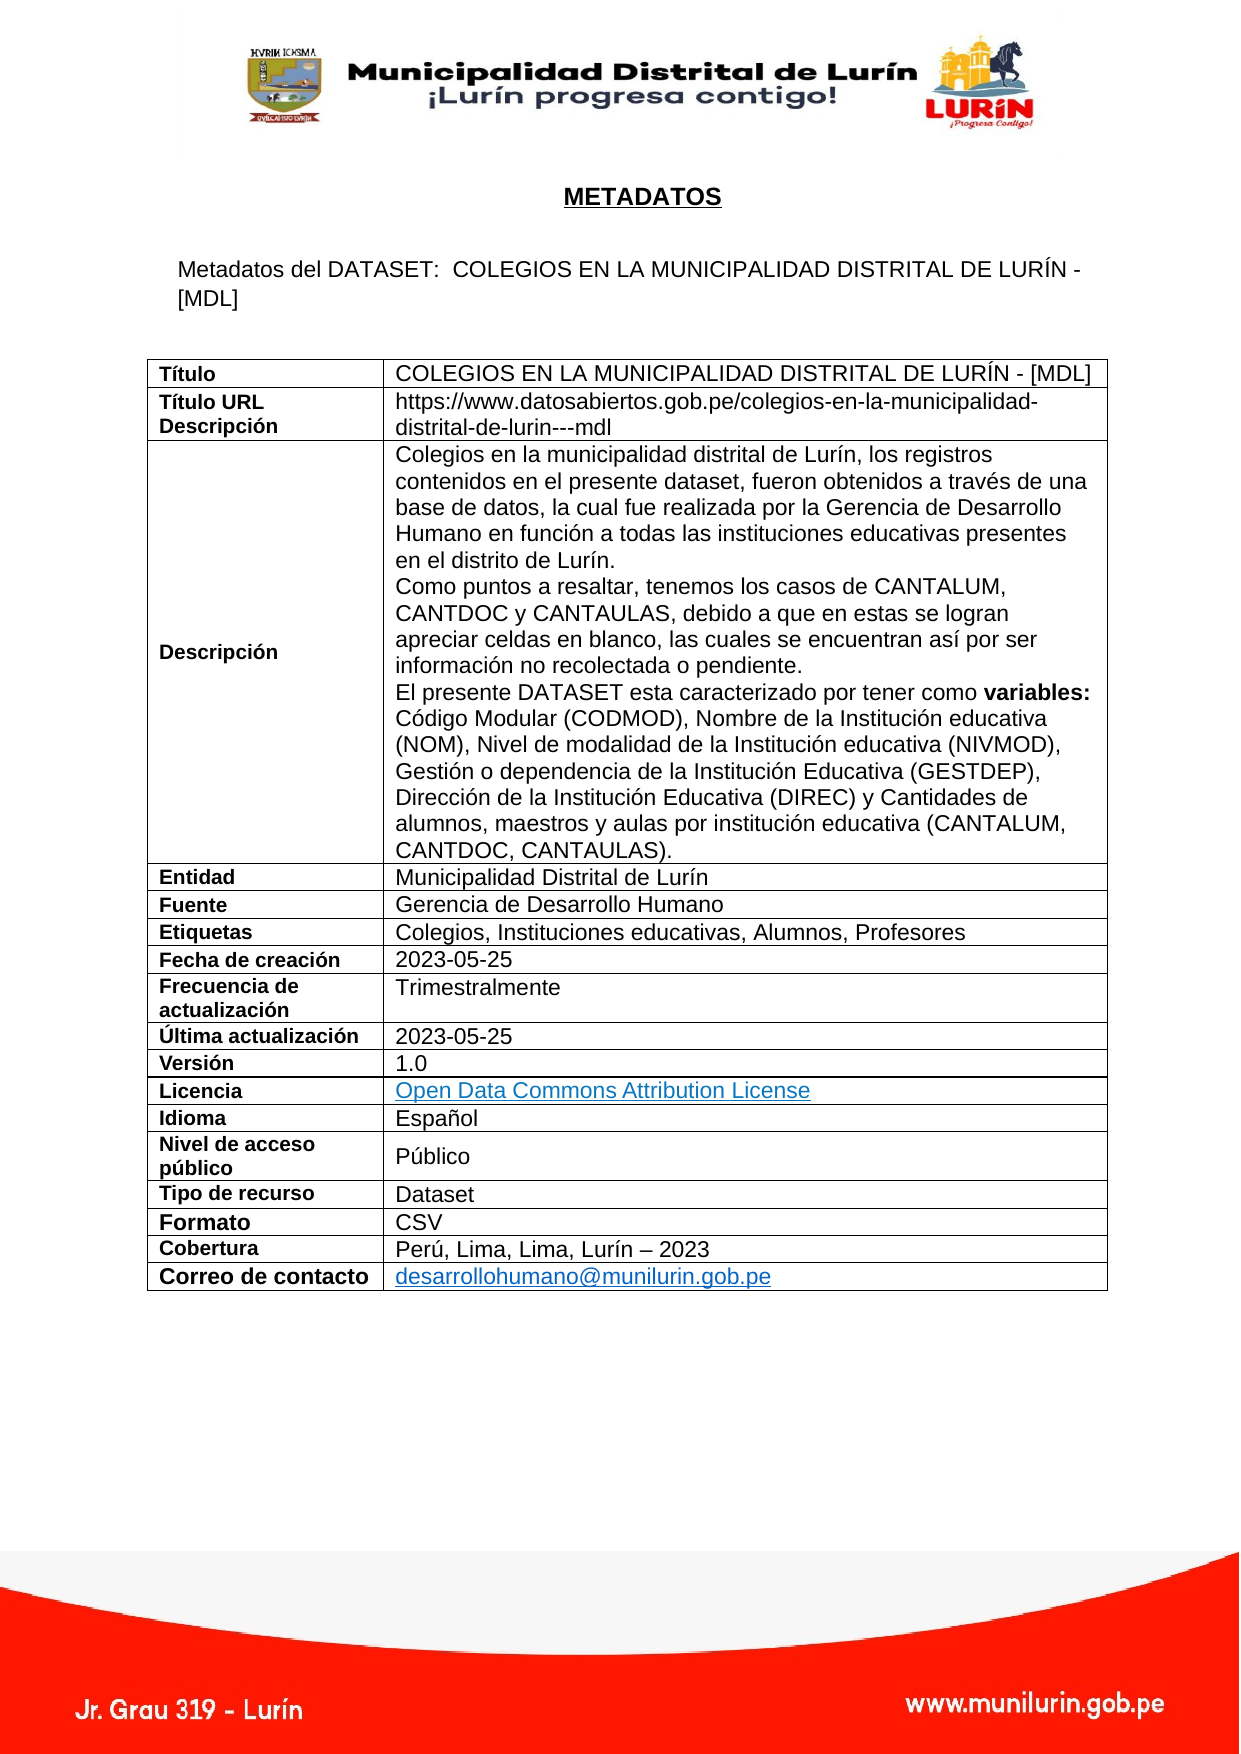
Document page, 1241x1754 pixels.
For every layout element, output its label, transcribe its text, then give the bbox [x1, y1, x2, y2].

table_cell Municipalidad Distrital de Lurín [384, 864, 1107, 890]
table_cell Colegios, Instituciones educativas, Alumnos, Profesores [384, 919, 1107, 945]
table_cell Frecuencia de actualización [148, 974, 383, 1022]
table_cell CSV [384, 1209, 1107, 1235]
table_cell Colegios en la municipalidad distrital de Lurín, los registros contenidos en el presente dataset, fueron obtenidos a través de una base de datos, la cual fue realizada por la Gerencia de Desarrollo Humano en función a todas las instituciones educativas presentes en el distrito de Lurín. Como puntos a resaltar, tenemos los casos de CANTALUM, CANTDOC y CANTAULAS, debido a que en estas se logran apreciar celdas en blanco, las cuales se encuentran así por ser información no recolectada o pendiente. El presente DATASET esta caracterizado por tener como variables: Código Modular (CODMOD), Nombre de la Institución educativa (NOM), Nivel de modalidad de la Institución educativa (NIVMOD), Gestión o dependencia de la Institución Educativa (GESTDEP), Dirección de la Institución Educativa (DIREC) y Cantidades de alumnos, maestros y aulas por institución educativa (CANTALUM, CANTDOC, CANTAULAS). [384, 441, 1107, 863]
table_cell Dataset [384, 1181, 1107, 1207]
table_cell Tipo de recurso [148, 1181, 383, 1207]
table_cell Fecha de creación [148, 946, 383, 973]
table_cell Cobertura [148, 1236, 383, 1262]
table_cell 2023-05-25 [384, 1023, 1107, 1049]
table_cell Idioma [148, 1105, 383, 1131]
table_cell desarrollohumano@munilurin.gob.pe [384, 1263, 1107, 1290]
table_cell Español [384, 1105, 1107, 1131]
table_cell Gerencia de Desarrollo Humano [384, 891, 1107, 918]
table_cell Público [384, 1132, 1107, 1180]
table_cell Entidad [148, 864, 383, 890]
table_cell Licencia [148, 1078, 383, 1104]
picture [0, 1551, 1239, 1754]
table_cell Perú, Lima, Lima, Lurín – 2023 [384, 1236, 1107, 1262]
text METADATOS [177, 182, 1107, 211]
table_cell Descripción [148, 441, 383, 863]
table_cell Versión [148, 1050, 383, 1076]
table_cell Correo de contacto [148, 1263, 383, 1290]
table_cell Trimestralmente [384, 974, 1107, 1022]
table_cell Título URL Descripción [148, 388, 383, 440]
table_cell Última actualización [148, 1023, 383, 1049]
table_cell https://www.datosabiertos.gob.pe/colegios-en-la-municipalidad-distrital-de-lurin---mdl [384, 388, 1107, 440]
table_cell Fuente [148, 891, 383, 918]
table_header COLEGIOS EN LA MUNICIPALIDAD DISTRITAL DE LURÍN - [MDL] [384, 360, 1107, 387]
table_cell 1.0 [384, 1050, 1107, 1076]
picture [177, 14, 1063, 154]
table_cell 2023-05-25 [384, 946, 1107, 973]
table_header Título [148, 360, 383, 387]
table_cell Open Data Commons Attribution License [384, 1078, 1107, 1104]
table_cell Formato [148, 1209, 383, 1235]
table_cell Etiquetas [148, 919, 383, 945]
text Metadatos del DATASET: COLEGIOS EN LA MUNICIPALIDAD DISTRITAL DE LURÍN - [MDL] [177, 256, 1107, 311]
table_cell Nivel de acceso público [148, 1132, 383, 1180]
